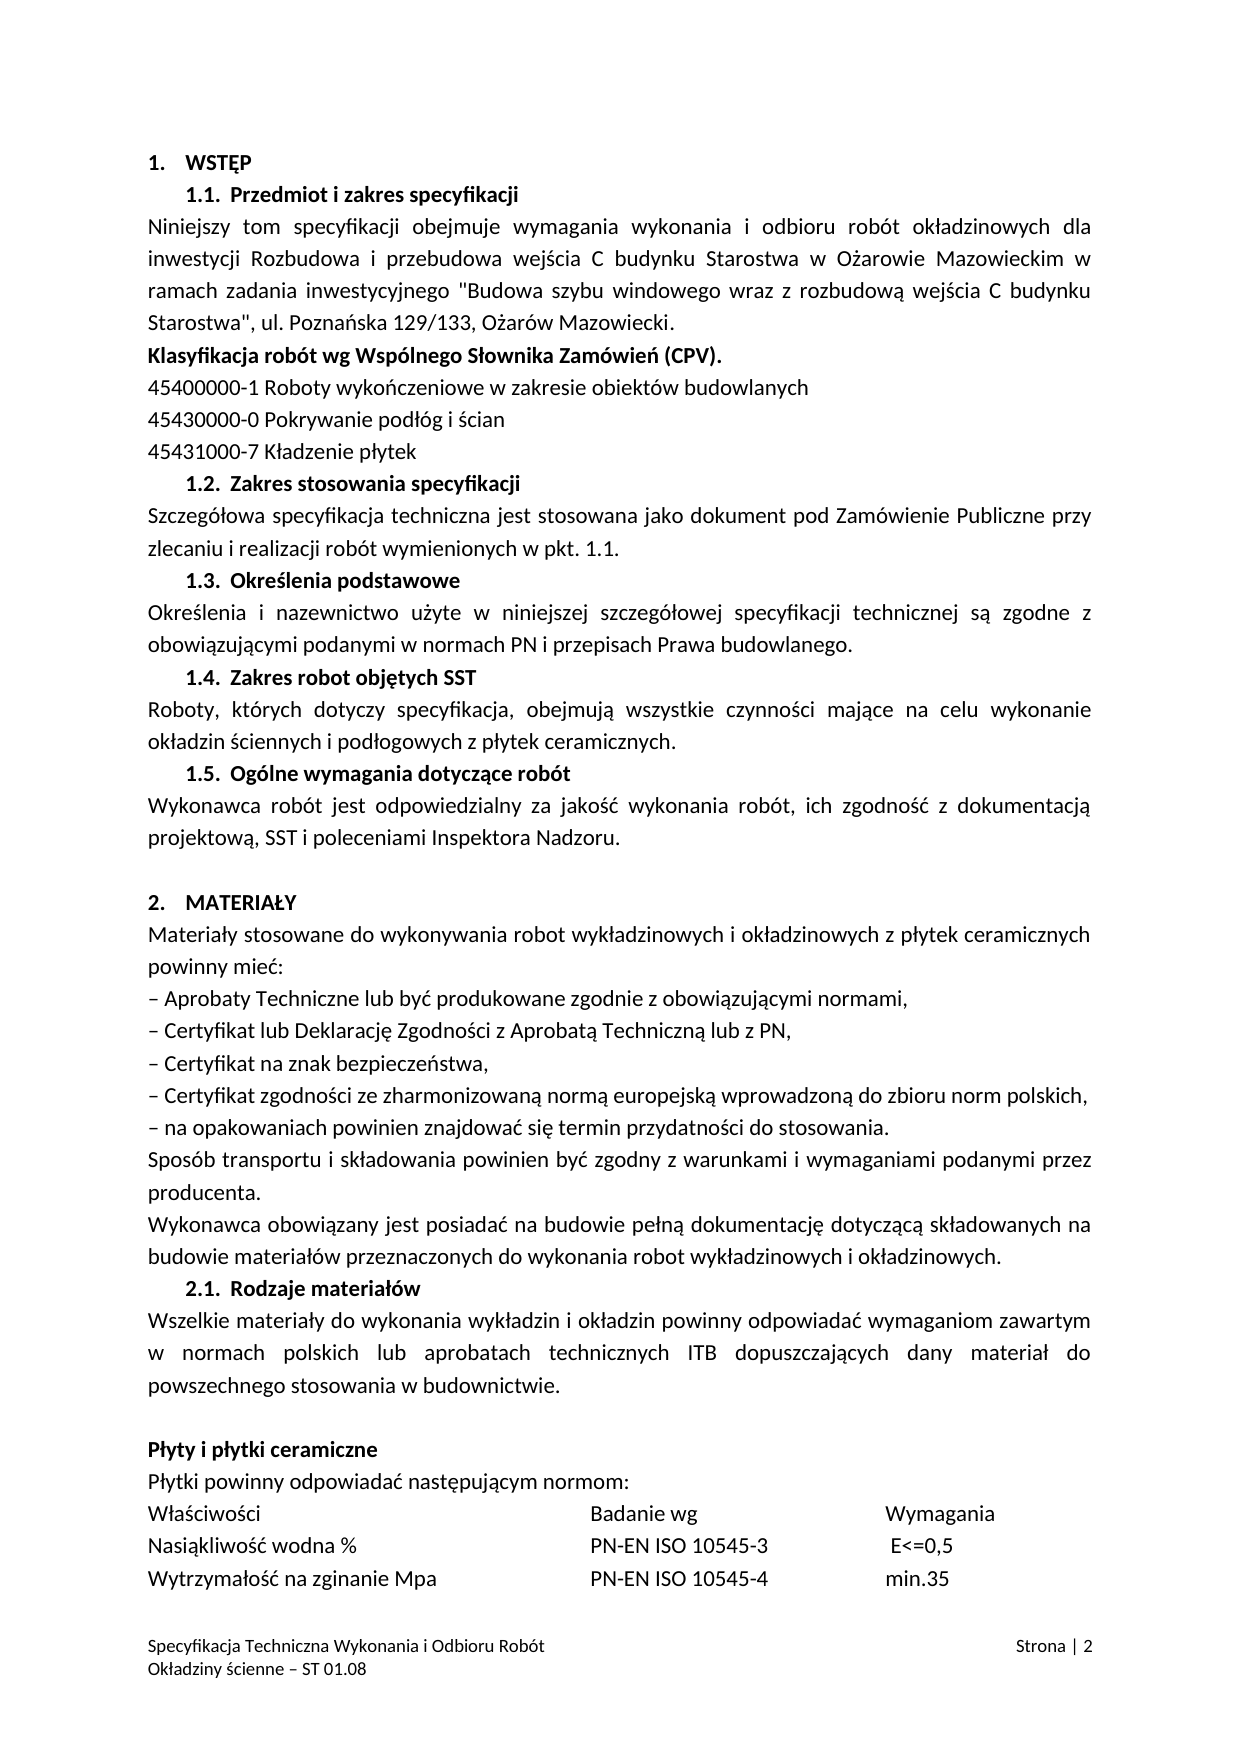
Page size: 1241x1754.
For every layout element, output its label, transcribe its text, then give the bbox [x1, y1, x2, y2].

text Niniejszy tom specyfikacji obejmuje wymagania wykonania i odbioru robót okładzinowych dla inwestycji Rozbudowa i przebudowa wejścia C budynku Starostwa w Ożarowie Mazowieckim w ramach zadania inwestycyjnego "Budowa szybu windowego wraz z rozbudową wejścia C budynku Starostwa", ul. Poznańska 129/133, Ożarów Mazowiecki. [148, 212, 1093, 337]
text – Certyfikat zgodności ze zharmonizowaną normą europejską wprowadzoną do zbioru norm polskich, [148, 1081, 1093, 1109]
list MATERIAŁY [148, 888, 1093, 916]
text Sposób transportu i składowania powinien być zgodny z warunkami i wymaganiami podanymi przez producenta. [148, 1145, 1093, 1206]
text 45430000-0 Pokrywanie podłóg i ścian [148, 405, 1093, 433]
text Wszelkie materiały do wykonania wykładzin i okładzin powinny odpowiadać wymaganiom zawartym w normach polskich lub aprobatach technicznych ITB dopuszczających dany materiał do powszechnego stosowania w budownictwie. [148, 1306, 1093, 1399]
text Wykonawca obowiązany jest posiadać na budowie pełną dokumentację dotyczącą składowanych na budowie materiałów przeznaczonych do wykonania robot wykładzinowych i okładzinowych. [148, 1210, 1093, 1270]
list Ogólne wymagania dotyczące robót [185, 759, 1093, 787]
list WSTĘP [148, 148, 1093, 176]
list Określenia podstawowe [185, 566, 1093, 594]
text – Certyfikat lub Deklarację Zgodności z Aprobatą Techniczną lub z PN, [148, 1017, 1093, 1045]
text – na opakowaniach powinien znajdować się termin przydatności do stosowania. [148, 1113, 1093, 1141]
text – Certyfikat na znak bezpieczeństwa, [148, 1049, 1093, 1077]
text Płytki powinny odpowiadać następującym normom: [148, 1467, 1093, 1495]
text Wykonawca robót jest odpowiedzialny za jakość wykonania robót, ich zgodność z dokumentacją projektową, SST i poleceniami Inspektora Nadzoru. [148, 791, 1093, 852]
text Właściwości Badanie wg Wymagania [148, 1499, 1093, 1527]
text 45431000-7 Kładzenie płytek [148, 437, 1093, 465]
list Przedmiot i zakres specyfikacji [185, 180, 1093, 208]
text Materiały stosowane do wykonywania robot wykładzinowych i okładzinowych z płytek ceramicznych powinny mieć: [148, 920, 1093, 980]
text Określenia i nazewnictwo użyte w niniejszej szczegółowej specyfikacji technicznej są zgodne z obowiązującymi podanymi w normach PN i przepisach Prawa budowlanego. [148, 598, 1093, 658]
text Klasyfikacja robót wg Wspólnego Słownika Zamówień (CPV). [148, 341, 1093, 369]
list Rodzaje materiałów [185, 1274, 1093, 1302]
text Nasiąkliwość wodna % PN-EN ISO 10545-3 E<=0,5 [148, 1532, 1093, 1560]
text Roboty, których dotyczy specyfikacja, obejmują wszystkie czynności mające na celu wykonanie okładzin ściennych i podłogowych z płytek ceramicznych. [148, 695, 1093, 755]
text Szczegółowa specyfikacja techniczna jest stosowana jako dokument pod Zamówienie Publiczne przy zlecaniu i realizacji robót wymienionych w pkt. 1.1. [148, 502, 1093, 562]
text – Aprobaty Techniczne lub być produkowane zgodnie z obowiązującymi normami, [148, 984, 1093, 1012]
text Wytrzymałość na zginanie Mpa PN-EN ISO 10545-4 min.35 [148, 1564, 1093, 1592]
text Płyty i płytki ceramiczne [148, 1435, 1093, 1463]
list Zakres robot objętych SST [185, 663, 1093, 691]
text 45400000-1 Roboty wykończeniowe w zakresie obiektów budowlanych [148, 373, 1093, 401]
list Zakres stosowania specyfikacji [185, 469, 1093, 497]
